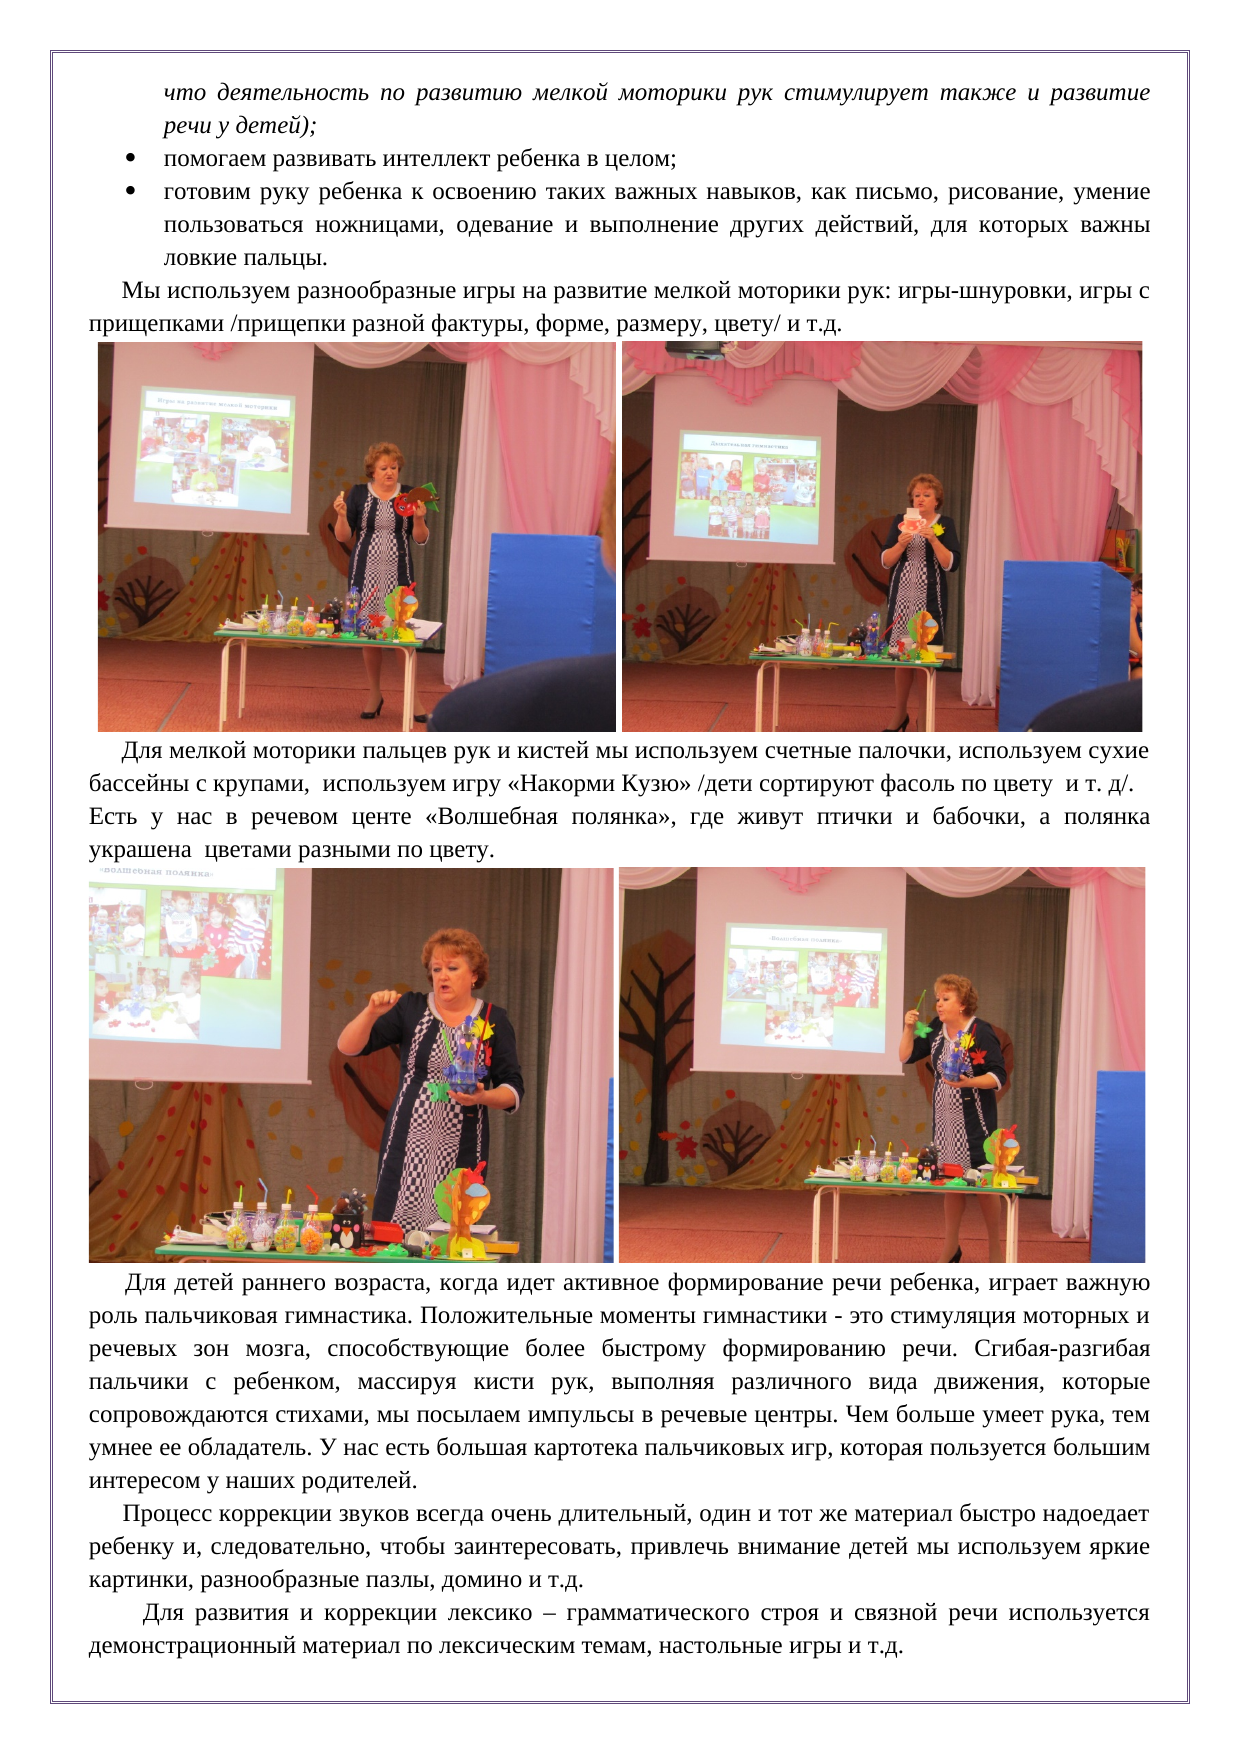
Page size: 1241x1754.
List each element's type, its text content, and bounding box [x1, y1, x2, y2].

list готовим руку ребенка к освоению таких важных навыков, как письмо, рисование, умение пользоваться ножницами, одевание и выполнение других действий, для которых важны ловкие пальцы. [126, 176, 1152, 271]
list помогаем развивать интеллект ребенка в целом; [126, 143, 1152, 172]
text Мы используем разнообразные игры на развитие мелкой моторики рук: игры-шнуровки, игры с прищепками /прищепки разной фактуры, форме, размеру, цвету/ и т.д. [89, 275, 1152, 337]
picture [97, 342, 616, 732]
picture [618, 867, 1146, 1263]
text Для развития и коррекции лексико – грамматического строя и связной речи используется демонстрационный материал по лексическим темам, настольные игры и т.д. [89, 1597, 1152, 1659]
picture [88, 868, 614, 1263]
text Для мелкой моторики пальцев рук и кистей мы используем счетные палочки, используем сухие бассейны с крупами, используем игру «Накорми Кузю» /дети сортируют фасоль по цвету и т. д/. [89, 735, 1152, 797]
picture [622, 341, 1143, 732]
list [126, 77, 1152, 138]
text Процесс коррекции звуков всегда очень длительный, один и тот же материал быстро надоедает ребенку и, следовательно, чтобы заинтересовать, привлечь внимание детей мы используем яркие картинки, разнообразные пазлы, домино и т.д. [89, 1498, 1152, 1593]
text Есть у нас в речевом центе «Волшебная полянка», где живут птички и бабочки, а полянка украшена цветами разными по цвету. [89, 801, 1152, 863]
text Для детей раннего возраста, когда идет активное формирование речи ребенка, играет важную роль пальчиковая гимнастика. Положительные моменты гимнастики - это стимуляция моторных и речевых зон мозга, способствующие более быстрому формированию речи. Сгибая-разгибая пальчики с ребенком, массируя кисти рук, выполняя различного вида движения, которые сопровождаются стихами, мы посылаем импульсы в речевые центры. Чем больше умеет рука, тем умнее ее обладатель. У нас есть большая картотека пальчиковых игр, которая пользуется большим интересом у наших родителей. [89, 1267, 1152, 1494]
